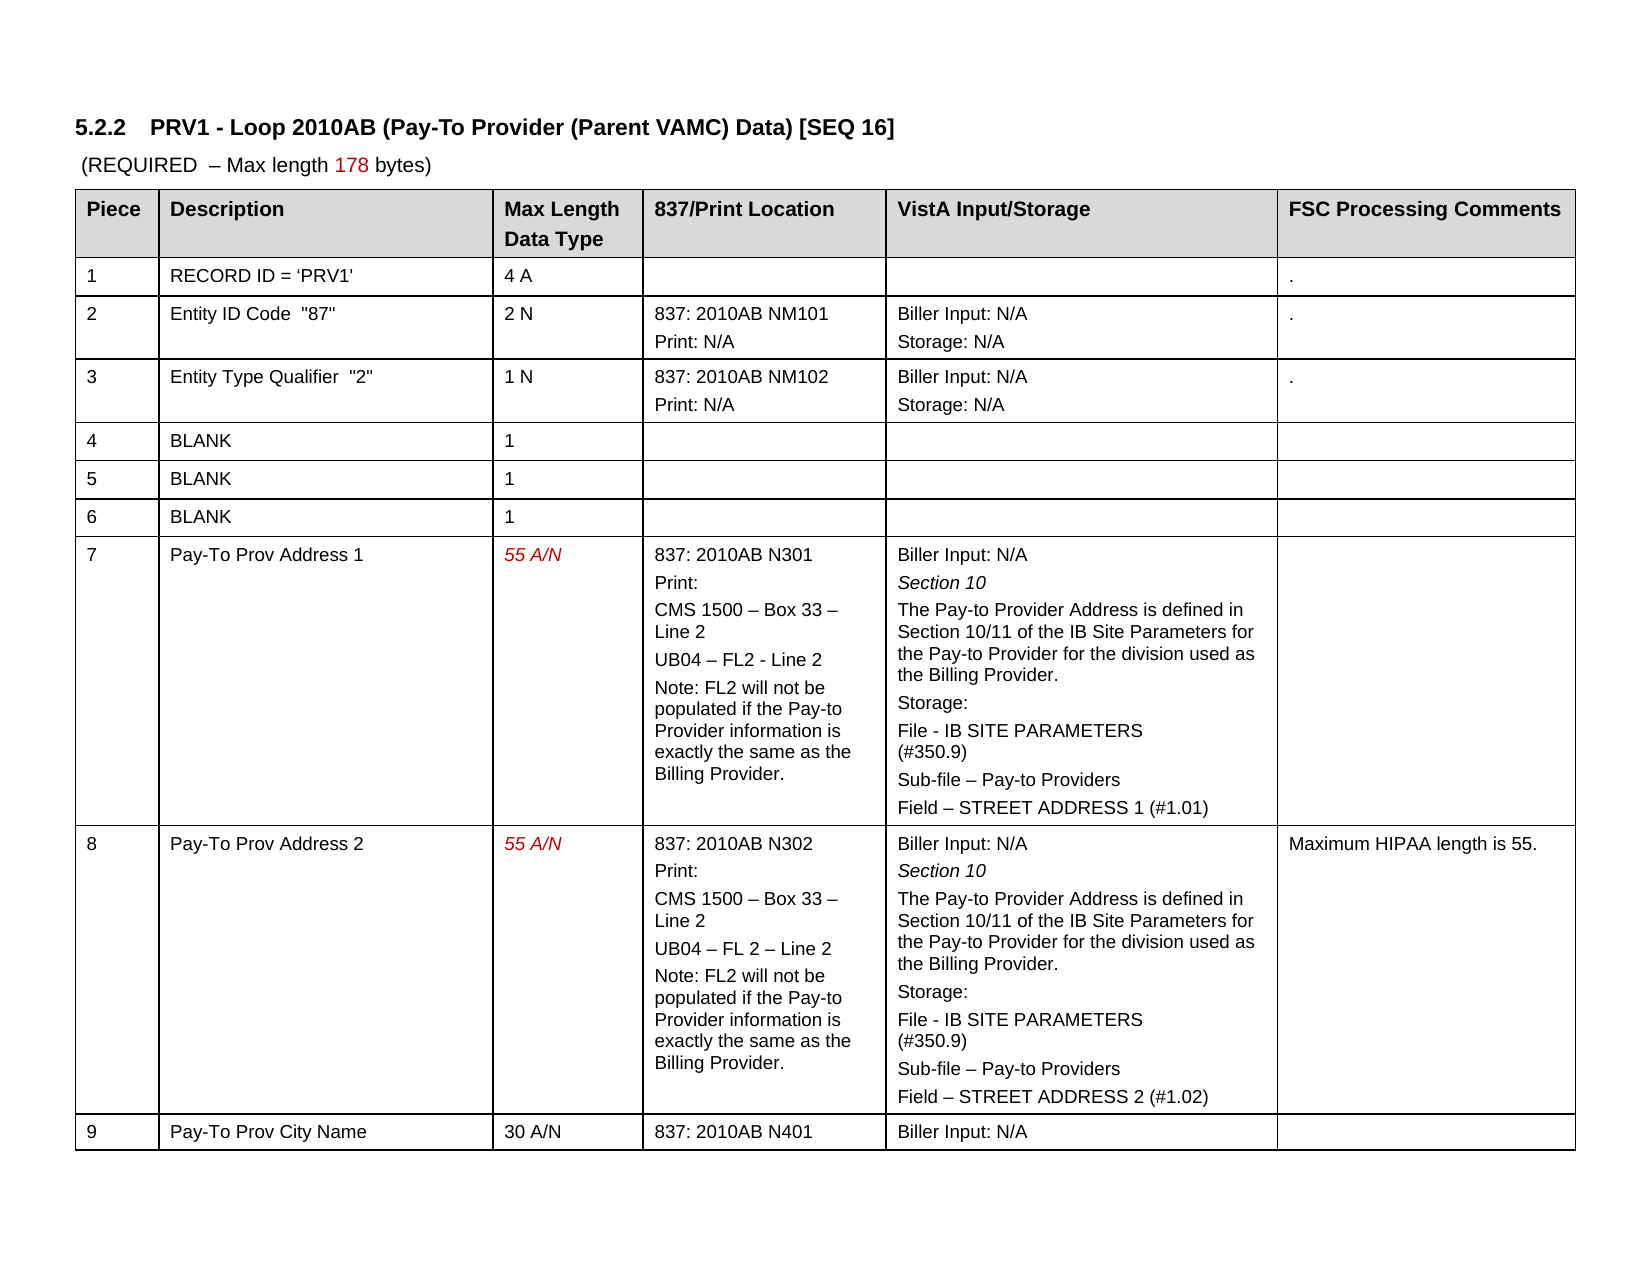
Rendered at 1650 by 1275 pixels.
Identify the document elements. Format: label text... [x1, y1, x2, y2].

table_cell . [1278, 258, 1575, 295]
table_cell 1 [494, 500, 642, 536]
table_cell [1278, 1115, 1575, 1149]
table_header 837/Print Location [644, 190, 885, 257]
table_cell 1 N [494, 360, 642, 422]
table_cell [1278, 461, 1575, 498]
table_cell [887, 258, 1277, 295]
table_cell 3 [76, 360, 158, 422]
table_cell 837: 2010AB N301 Print: CMS 1500 – Box 33 – Line 2 UB04 – FL2 - Line 2 Note: FL2 will not be populated if the Pay-to Provider information is exactly the same as the Billing Provider. [644, 537, 885, 824]
table_cell 4 A [494, 258, 642, 295]
table_cell Biller Input: N/A Section 10 The Pay-to Provider Address is defined in Section 10/11 of the IB Site Parameters for the Pay-to Provider for the division used as the Billing Provider. Storage: File - IB SITE PARAMETERS (#350.9) Sub-file – Pay-to Providers Field – STREET ADDRESS 2 (#1.02) [887, 826, 1277, 1113]
table_header Piece [76, 190, 158, 257]
table_cell Pay-To Prov Address 1 [160, 537, 492, 824]
table_cell 4 [76, 423, 158, 460]
table_cell Biller Input: N/A Storage: N/A [887, 360, 1277, 422]
table_cell BLANK [160, 423, 492, 460]
table_header Description [160, 190, 492, 257]
table_cell [1278, 537, 1575, 824]
table_cell [1278, 423, 1575, 460]
table_cell . [1278, 297, 1575, 358]
table_cell [644, 258, 885, 295]
table_cell 5 [76, 461, 158, 498]
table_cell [887, 1115, 1277, 1149]
table_cell 8 [76, 826, 158, 1113]
table_cell 7 [76, 537, 158, 824]
subtitle PRV1 - Loop 2010AB (Pay-To Provider (Parent VAMC) Data) [SEQ 16] [75, 114, 1575, 140]
table_cell . [1278, 360, 1575, 422]
table_cell 55 A/N [494, 826, 642, 1113]
table_cell Biller Input: N/A Section 10 The Pay-to Provider Address is defined in Section 10/11 of the IB Site Parameters for the Pay-to Provider for the division used as the Billing Provider. Storage: File - IB SITE PARAMETERS (#350.9) Sub-file – Pay-to Providers Field – STREET ADDRESS 1 (#1.01) [887, 537, 1277, 824]
text (REQUIRED – Max length 178 bytes) [75, 153, 1575, 177]
table_cell 30 A/N [494, 1115, 642, 1149]
table_cell [644, 423, 885, 460]
table_cell Pay-To Prov Address 2 [160, 826, 492, 1113]
table_cell 837: 2010AB N302 Print: CMS 1500 – Box 33 – Line 2 UB04 – FL 2 – Line 2 Note: FL2 will not be populated if the Pay-to Provider information is exactly the same as the Billing Provider. [644, 826, 885, 1113]
table_cell [887, 423, 1277, 460]
table_cell [644, 500, 885, 536]
table_cell [887, 500, 1277, 536]
table_cell 2 N [494, 297, 642, 358]
table_cell 1 [76, 258, 158, 295]
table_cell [644, 1115, 885, 1149]
table_cell [644, 461, 885, 498]
table_cell Entity ID Code "87" [160, 297, 492, 358]
table_cell Pay-To Prov City Name [160, 1115, 492, 1149]
table_cell BLANK [160, 461, 492, 498]
table_cell BLANK [160, 500, 492, 536]
table_cell 837: 2010AB NM102 Print: N/A [644, 360, 885, 422]
table_cell Entity Type Qualifier "2" [160, 360, 492, 422]
table_cell Maximum HIPAA length is 55. [1278, 826, 1575, 1113]
table_cell 837: 2010AB NM101 Print: N/A [644, 297, 885, 358]
table_cell 6 [76, 500, 158, 536]
table_cell RECORD ID = ‘PRV1' [160, 258, 492, 295]
table_cell 1 [494, 423, 642, 460]
table_cell [887, 461, 1277, 498]
table_header VistA Input/Storage [887, 190, 1277, 257]
table_cell 55 A/N [494, 537, 642, 824]
table_header FSC Processing Comments [1278, 190, 1575, 257]
table_cell [1278, 500, 1575, 536]
table_cell 9 [76, 1115, 158, 1149]
table_cell 1 [494, 461, 642, 498]
table_header Max Length Data Type [494, 190, 642, 257]
table_cell Biller Input: N/A Storage: N/A [887, 297, 1277, 358]
table_cell 2 [76, 297, 158, 358]
